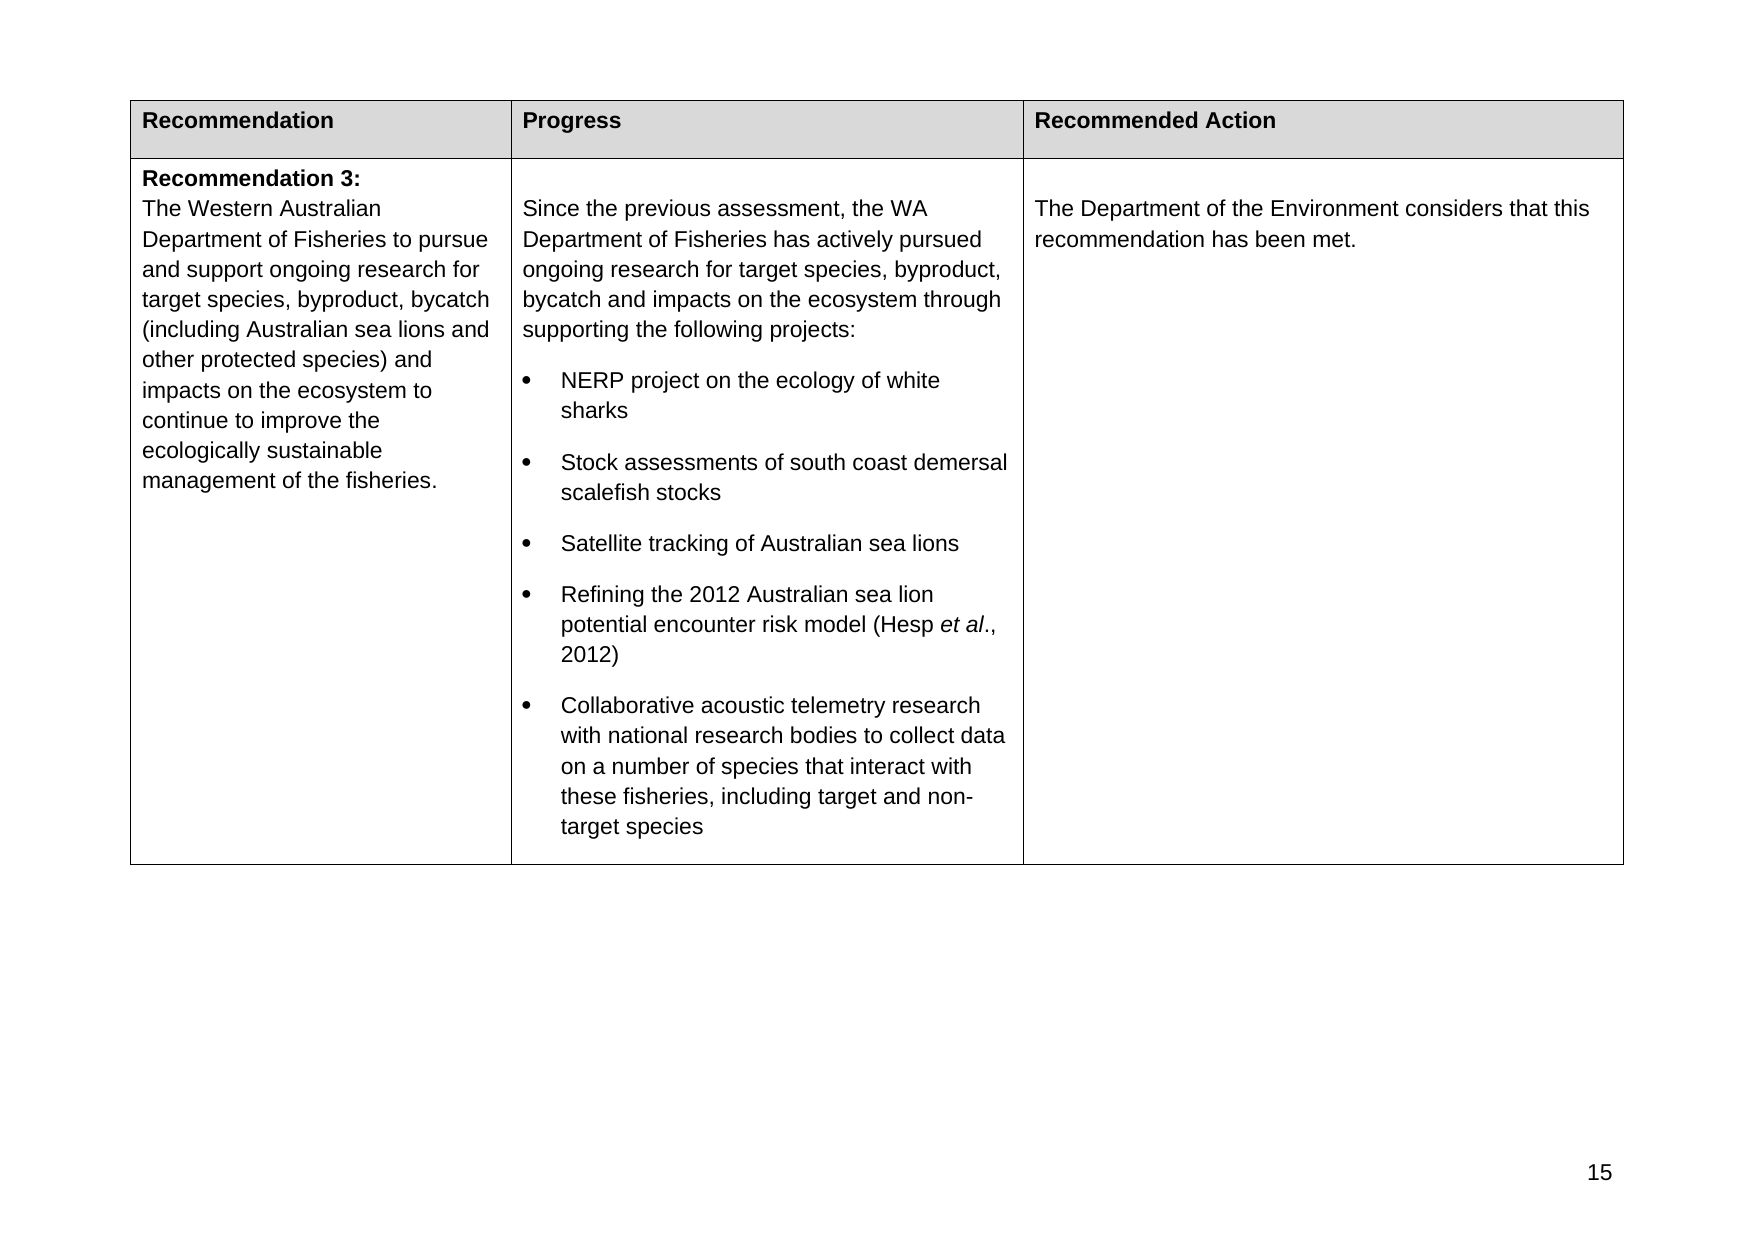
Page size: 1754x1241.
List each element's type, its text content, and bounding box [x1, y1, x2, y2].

table_cell Since the previous assessment, the WA Department of Fisheries has actively pursued ongoing research for target species, byproduct, bycatch and impacts on the ecosystem through supporting the following projects: NERP project on the ecology of white sharks Stock assessments of south coast demersal scalefish stocks Satellite tracking of Australian sea lions Refining the 2012 Australian sea lion potential encounter risk model (Hesp et al., 2012) Collaborative acoustic telemetry research with national research bodies to collect data on a number of species that interact with these fisheries, including target and non-target species [512, 159, 1023, 864]
table_cell The Department of the Environment considers that this recommendation has been met. [1024, 159, 1623, 864]
table_header Recommended Action [1024, 101, 1623, 158]
table_cell Recommendation 3: The Western Australian Department of Fisheries to pursue and support ongoing research for target species, byproduct, bycatch (including Australian sea lions and other protected species) and impacts on the ecosystem to continue to improve the ecologically sustainable management of the fisheries. [131, 159, 511, 864]
table_header Recommendation [131, 101, 511, 158]
table_header Progress [512, 101, 1023, 158]
